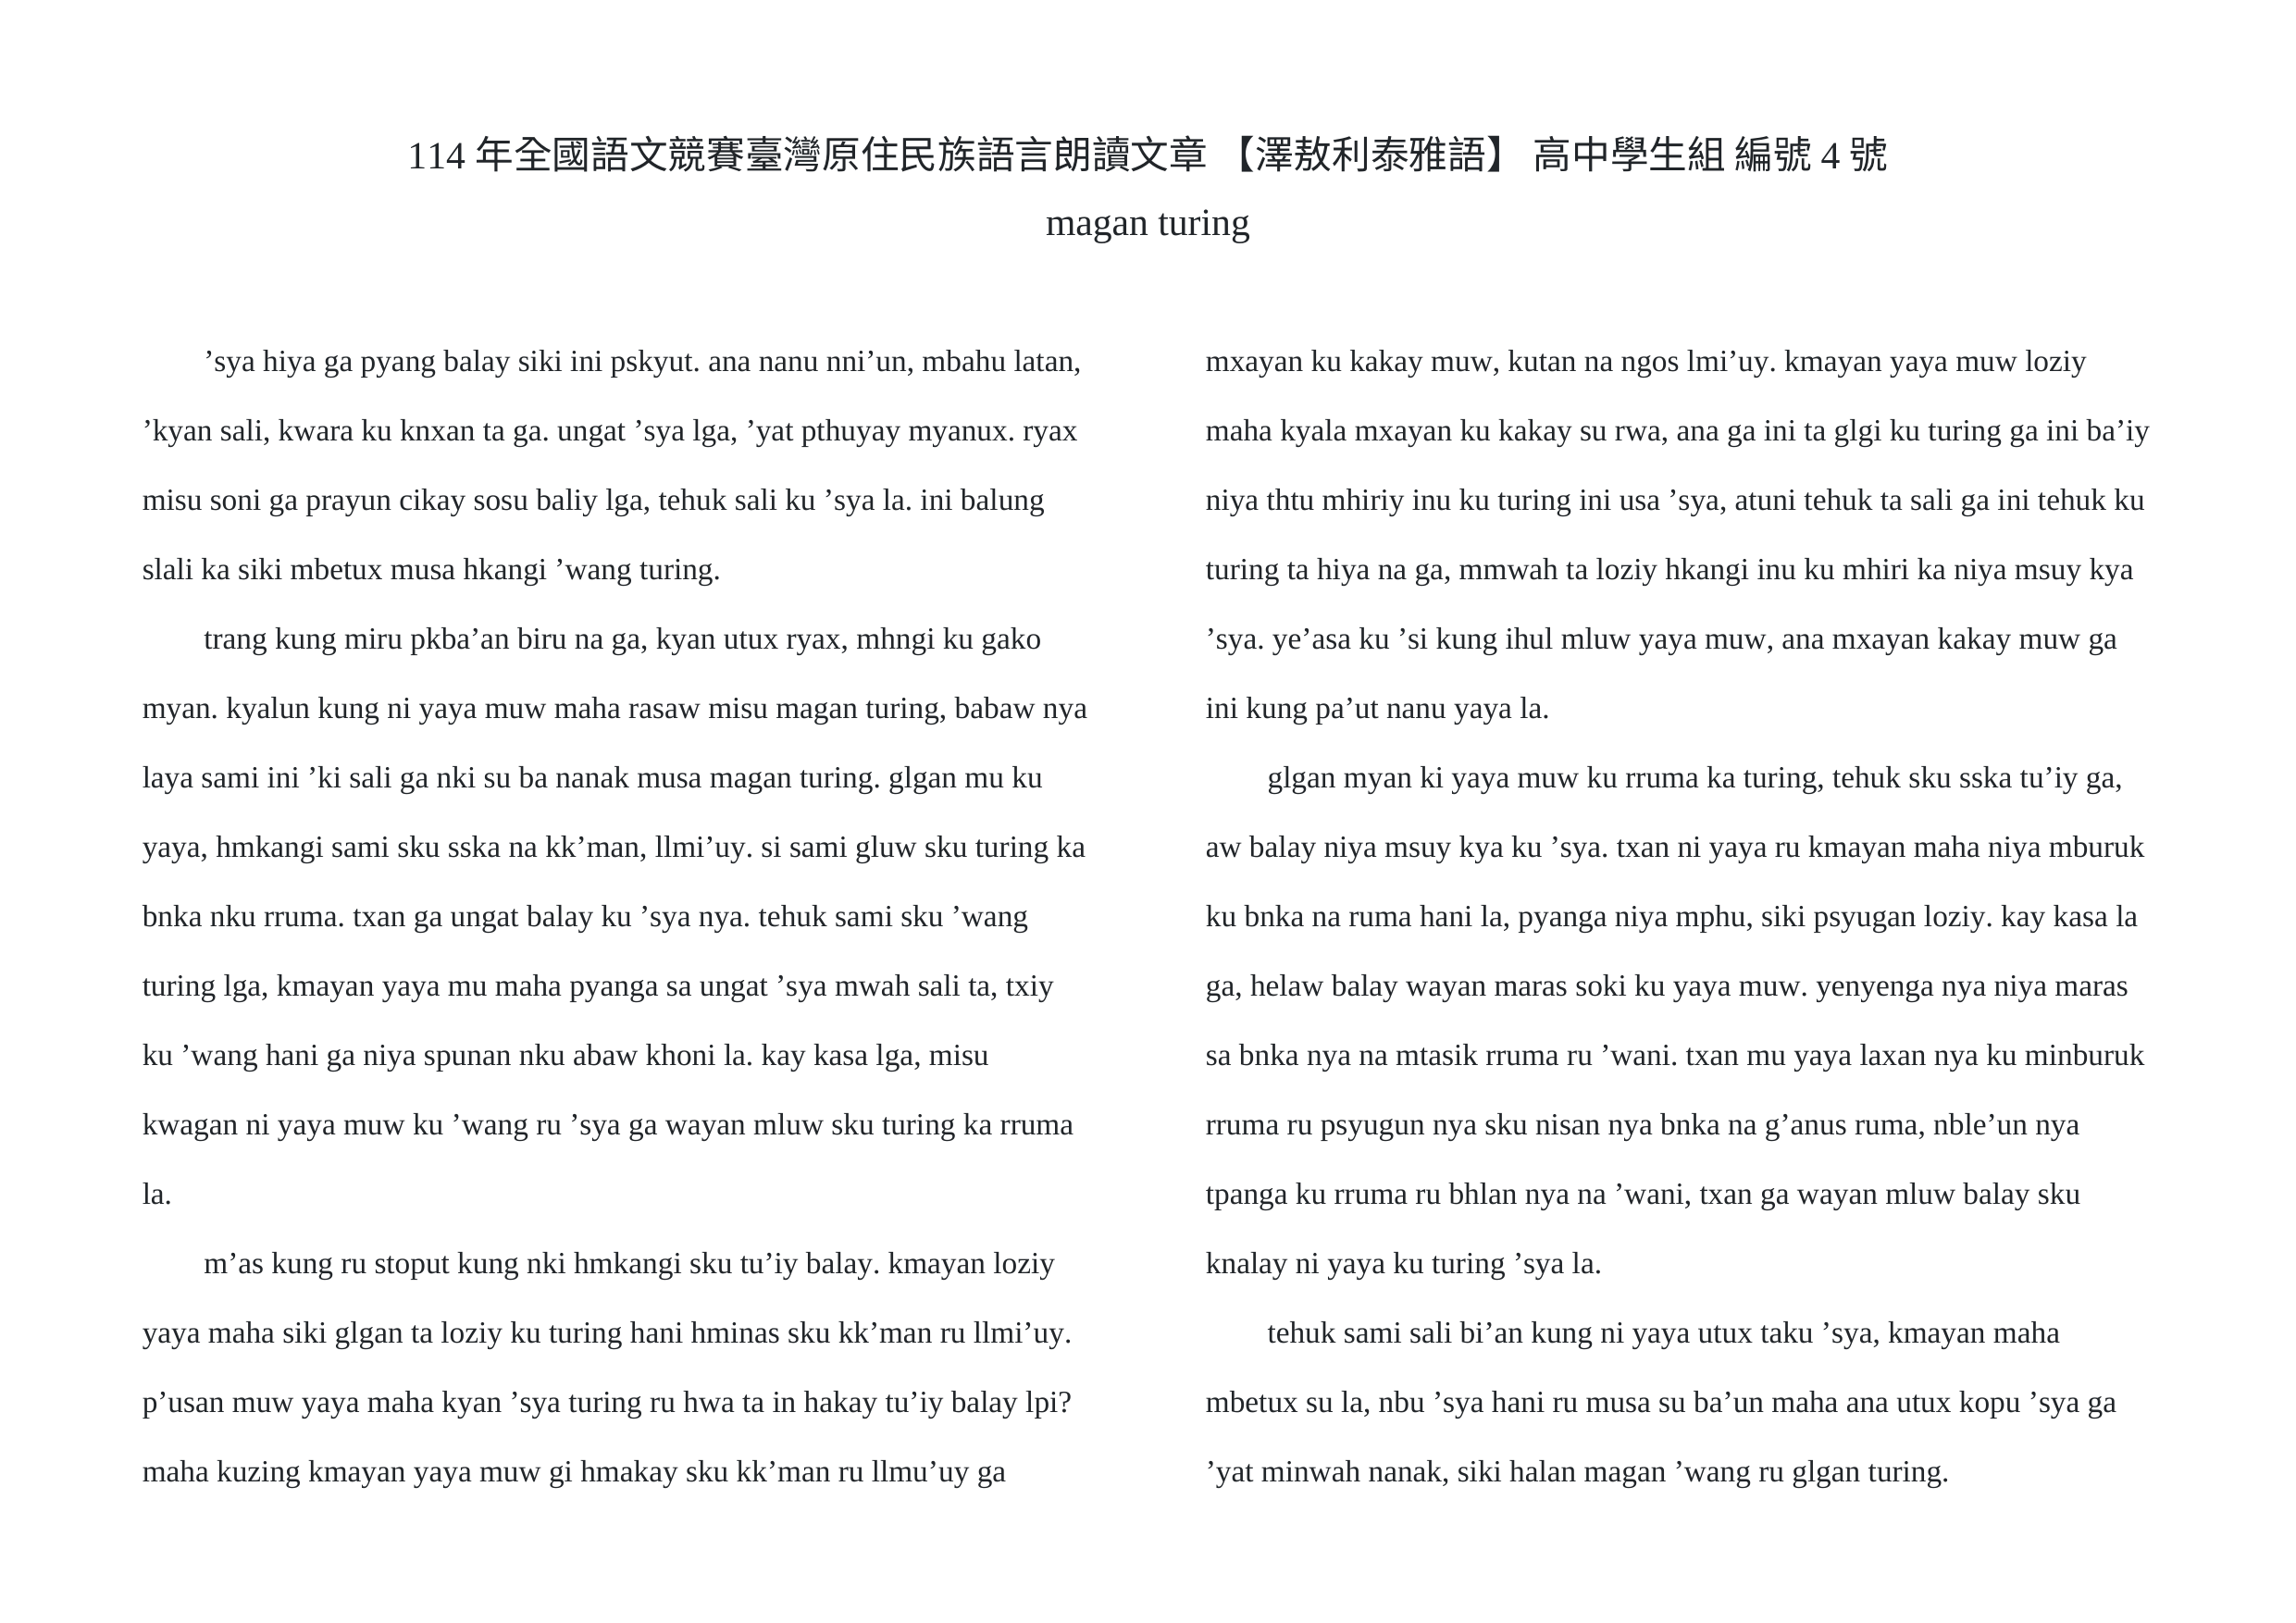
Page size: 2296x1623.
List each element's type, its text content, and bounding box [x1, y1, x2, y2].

text glgan myan ki yaya muw ku rruma ka turing, tehuk sku sska tu’iy ga, aw balay niya msuy kya ku ’sya. txan ni yaya ru kmayan maha niya mburuk ku bnka na ruma hani la, pyanga niya mphu, siki psyugan loziy. kay kasa la ga, helaw balay wayan maras soki ku yaya muw. yenyenga nya niya maras sa bnka nya na mtasik rruma ru ’wani. txan mu yaya laxan nya ku minburuk rruma ru psyugun nya sku nisan nya bnka na g’anus ruma, nble’un nya tpanga ku rruma ru bhlan nya na ’wani, txan ga wayan mluw balay sku knalay ni yaya ku turing ’sya la. [1206, 742, 2153, 1297]
text 114 年全國語文競賽臺灣原住民族語言朗讀文章 【澤敖利泰雅語】 高中學生組 編號 4 號 [142, 118, 2153, 187]
text m’as kung ru stoput kung nki hmkangi sku tu’iy balay. kmayan loziy yaya maha siki glgan ta loziy ku turing hani hminas sku kk’man ru llmi’uy. p’usan muw yaya maha kyan ’sya turing ru hwa ta in hakay tu’iy balay lpi? maha kuzing kmayan yaya muw gi hmakay sku kk’man ru llmu’uy ga mxayan ku kakay muw, kutan na ngos lmi’uy. kmayan yaya muw loziy maha kyala mxayan ku kakay su rwa, ana ga ini ta glgi ku turing ga ini ba’iy niya thtu mhiriy inu ku turing ini usa ’sya, atuni tehuk ta sali ga ini tehuk ku turing ta hiya na ga, mmwah ta loziy hkangi inu ku mhiri ka niya msuy kya ’sya. ye’asa ku ’si kung ihul mluw yaya muw, ana mxayan kakay muw ga ini kung pa’ut nanu yaya la. [142, 1228, 1090, 1505]
text ’sya hiya ga pyang balay siki ini pskyut. ana nanu nni’un, mbahu latan, ’kyan sali, kwara ku knxan ta ga. ungat ’sya lga, ’yat pthuyay myanux. ryax misu soni ga prayun cikay sosu baliy lga, tehuk sali ku ’sya la. ini balung slali ka siki mbetux musa hkangi ’wang turing. [142, 326, 1090, 603]
text tehuk sami sali bi’an kung ni yaya utux taku ’sya, kmayan maha mbetux su la, nbu ’sya hani ru musa su ba’un maha ana utux kopu ’sya ga ’yat minwah nanak, siki halan magan ’wang ru glgan turing. [1206, 1297, 2153, 1505]
text magan turing [142, 187, 2153, 256]
text trang kung miru pkba’an biru na ga, kyan utux ryax, mhngi ku gako myan. kyalun kung ni yaya muw maha rasaw misu magan turing, babaw nya laya sami ini ’ki sali ga nki su ba nanak musa magan turing. glgan mu ku yaya, hmkangi sami sku sska na kk’man, llmi’uy. si sami gluw sku turing ka bnka nku rruma. txan ga ungat balay ku ’sya nya. tehuk sami sku ’wang turing lga, kmayan yaya mu maha pyanga sa ungat ’sya mwah sali ta, txiy ku ’wang hani ga niya spunan nku abaw khoni la. kay kasa lga, misu kwagan ni yaya muw ku ’wang ru ’sya ga wayan mluw sku turing ka rruma la. [142, 603, 1090, 1228]
text m’as kung ru stoput kung nki hmkangi sku tu’iy balay. kmayan loziy yaya maha siki glgan ta loziy ku turing hani hminas sku kk’man ru llmi’uy. p’usan muw yaya maha kyan ’sya turing ru hwa ta in hakay tu’iy balay lpi? maha kuzing kmayan yaya muw gi hmakay sku kk’man ru llmu’uy ga mxayan ku kakay muw, kutan na ngos lmi’uy. kmayan yaya muw loziy maha kyala mxayan ku kakay su rwa, ana ga ini ta glgi ku turing ga ini ba’iy niya thtu mhiriy inu ku turing ini usa ’sya, atuni tehuk ta sali ga ini tehuk ku turing ta hiya na ga, mmwah ta loziy hkangi inu ku mhiri ka niya msuy kya ’sya. ye’asa ku ’si kung ihul mluw yaya muw, ana mxayan kakay muw ga ini kung pa’ut nanu yaya la. [1206, 326, 2153, 742]
